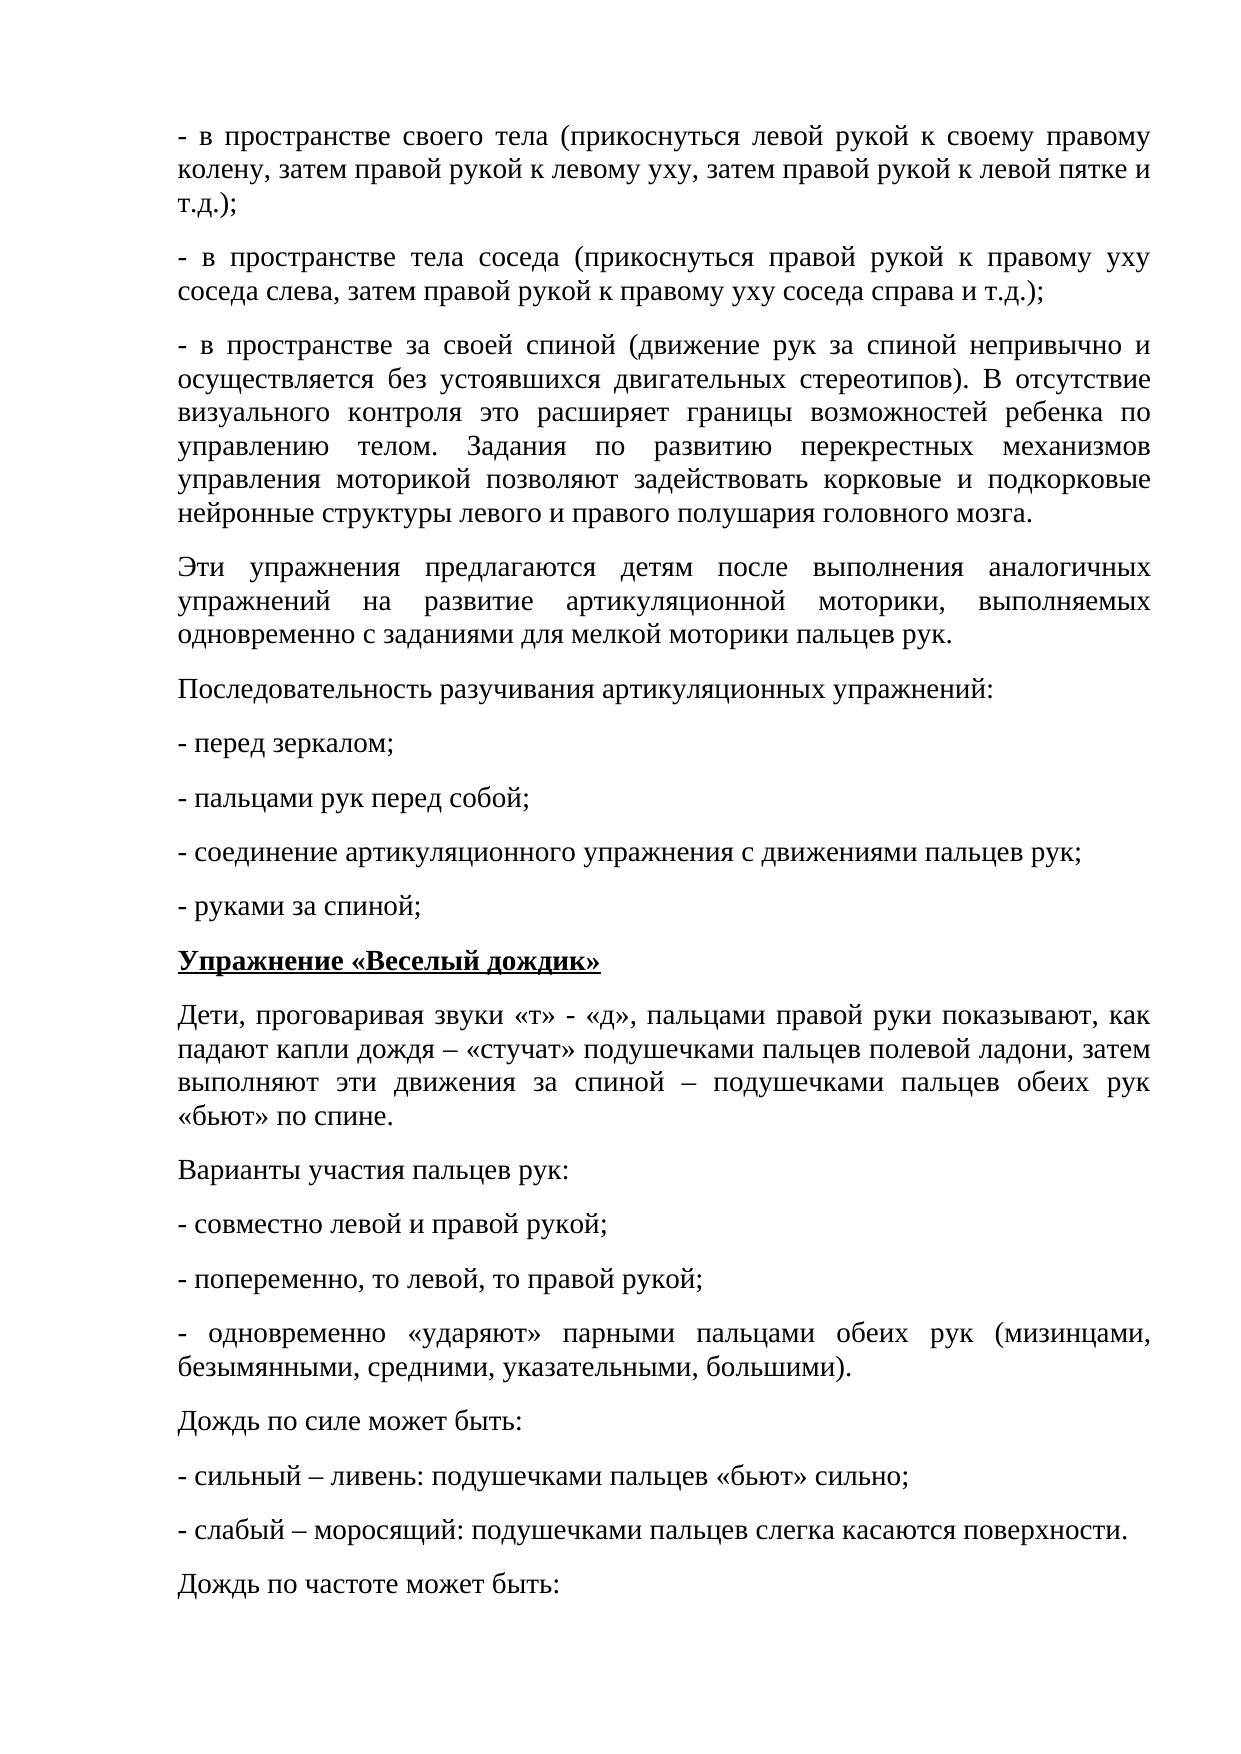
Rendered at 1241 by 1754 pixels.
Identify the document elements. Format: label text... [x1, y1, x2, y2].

text - попеременно, то левой, то правой рукой; [177, 1261, 1152, 1294]
text - слабый – моросящий: подушечками пальцев слегка касаются поверхности. [177, 1512, 1152, 1546]
text - в пространстве за своей спиной (движение рук за спиной непривычно и осуществляется без устоявшихся двигательных стереотипов). В отсутствие визуального контроля это расширяет границы возможностей ребенка по управлению телом. Задания по развитию перекрестных механизмов управления моторикой позволяют задействовать корковые и подкорковые нейронные структуры левого и правого полушария головного мозга. [177, 327, 1152, 529]
text Упражнение «Веселый дождик» [177, 943, 1152, 976]
text Дети, проговаривая звуки «т» - «д», пальцами правой руки показывают, как падают капли дождя – «стучат» подушечками пальцев полевой ладони, затем выполняют эти движения за спиной – подушечками пальцев обеих рук «бьют» по спине. [177, 997, 1152, 1131]
text - перед зеркалом; [177, 725, 1152, 759]
text - совместно левой и правой рукой; [177, 1207, 1152, 1240]
text Эти упражнения предлагаются детям после выполнения аналогичных упражнений на развитие артикуляционной моторики, выполняемых одновременно с заданиями для мелкой моторики пальцев рук. [177, 549, 1152, 650]
text Варианты участия пальцев рук: [177, 1152, 1152, 1186]
text - соединение артикуляционного упражнения с движениями пальцев рук; [177, 834, 1152, 868]
text Последовательность разучивания артикуляционных упражнений: [177, 671, 1152, 704]
text - одновременно «ударяют» парными пальцами обеих рук (мизинцами, безымянными, средними, указательными, большими). [177, 1315, 1152, 1382]
text Дождь по силе может быть: [177, 1403, 1152, 1437]
text - в пространстве тела соседа (прикоснуться правой рукой к правому уху соседа слева, затем правой рукой к правому уху соседа справа и т.д.); [177, 239, 1152, 307]
text - сильный – ливень: подушечками пальцев «бьют» сильно; [177, 1458, 1152, 1491]
text - руками за спиной; [177, 888, 1152, 922]
text Дождь по частоте может быть: [177, 1566, 1152, 1600]
text - в пространстве своего тела (прикоснуться левой рукой к своему правому колену, затем правой рукой к левому уху, затем правой рукой к левой пятке и т.д.); [177, 118, 1152, 219]
text - пальцами рук перед собой; [177, 780, 1152, 813]
